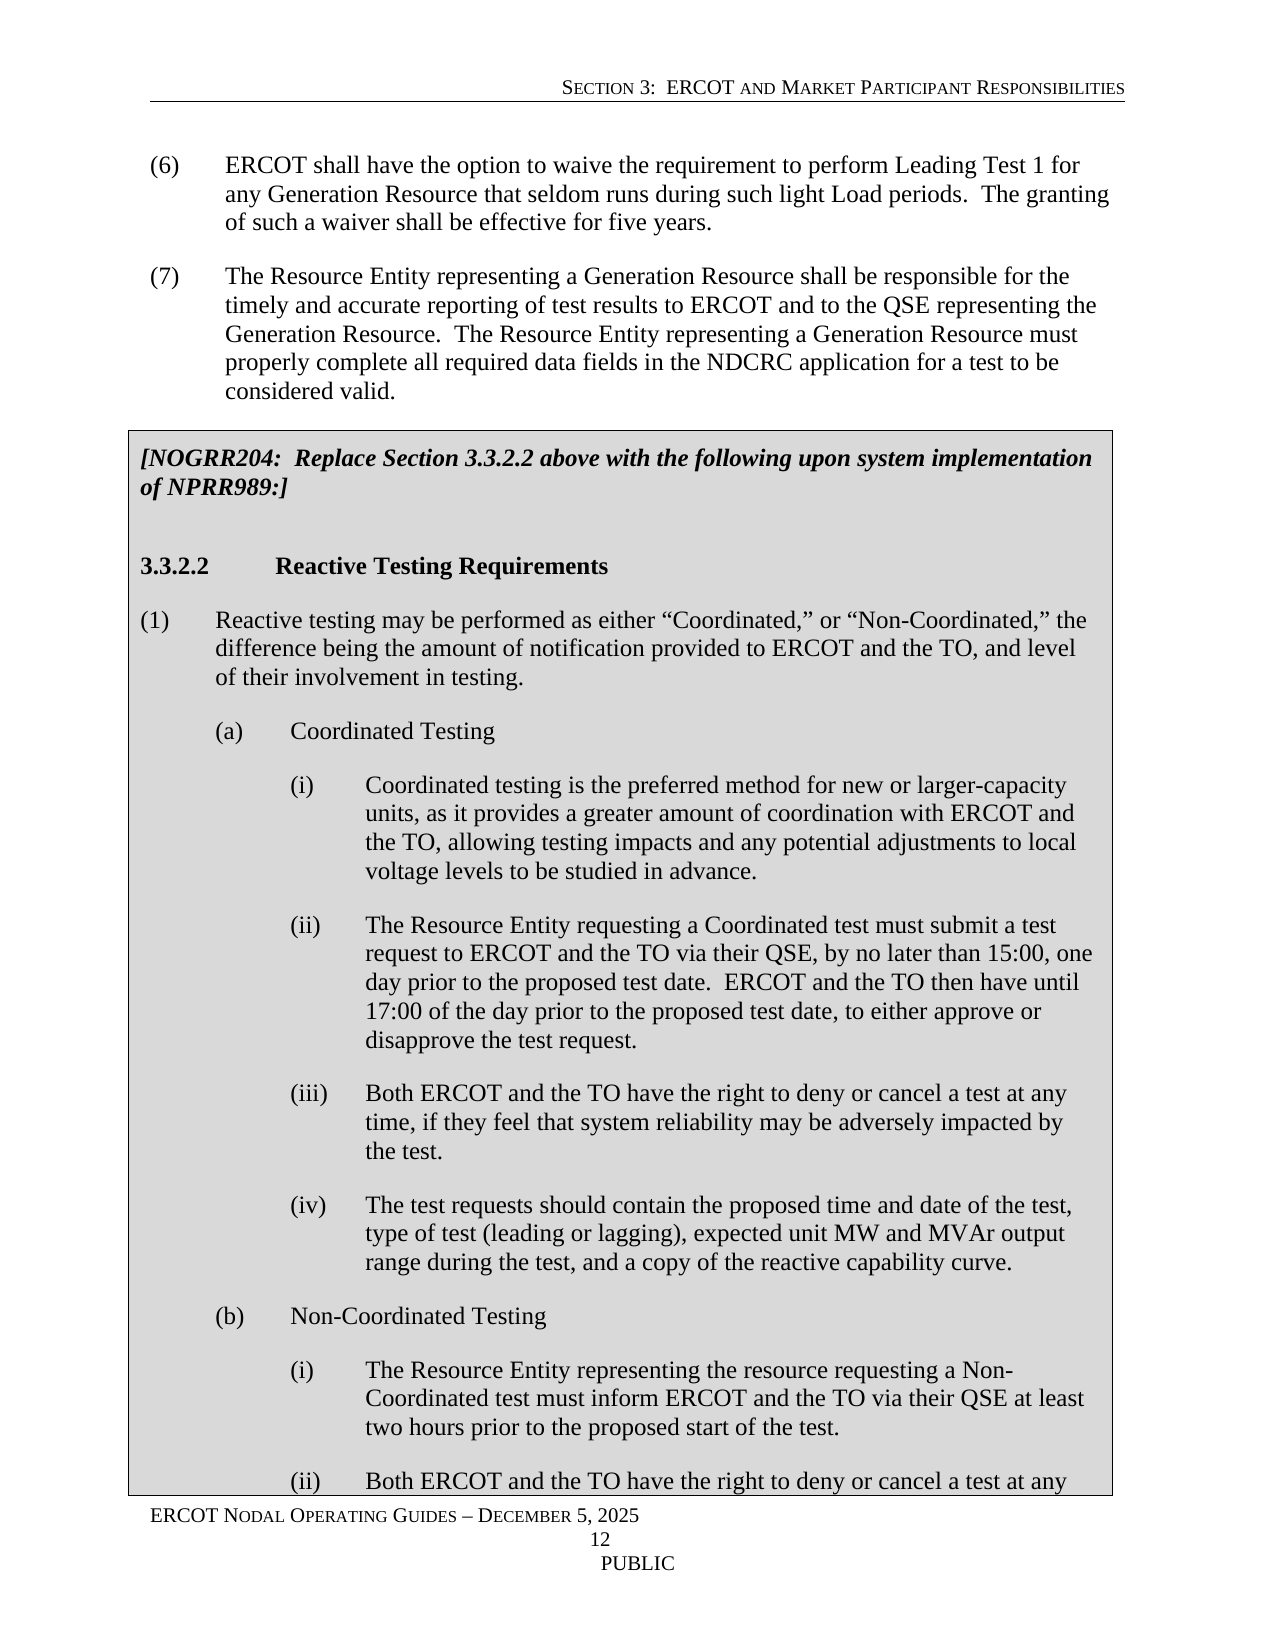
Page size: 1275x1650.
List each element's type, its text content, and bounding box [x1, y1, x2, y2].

text (6) ERCOT shall have the option to waive the requirement to perform Leading Test 1 for any Generation Resource that seldom runs during such light Load periods. The granting of such a waiver shall be effective for five years. [150, 150, 1119, 236]
text (7) The Resource Entity representing a Generation Resource shall be responsible for the timely and accurate reporting of test results to ERCOT and to the QSE representing the Generation Resource. The Resource Entity representing a Generation Resource must properly complete all required data fields in the NDCRC application for a test to be considered valid. [150, 261, 1125, 405]
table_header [129, 431, 1112, 1495]
